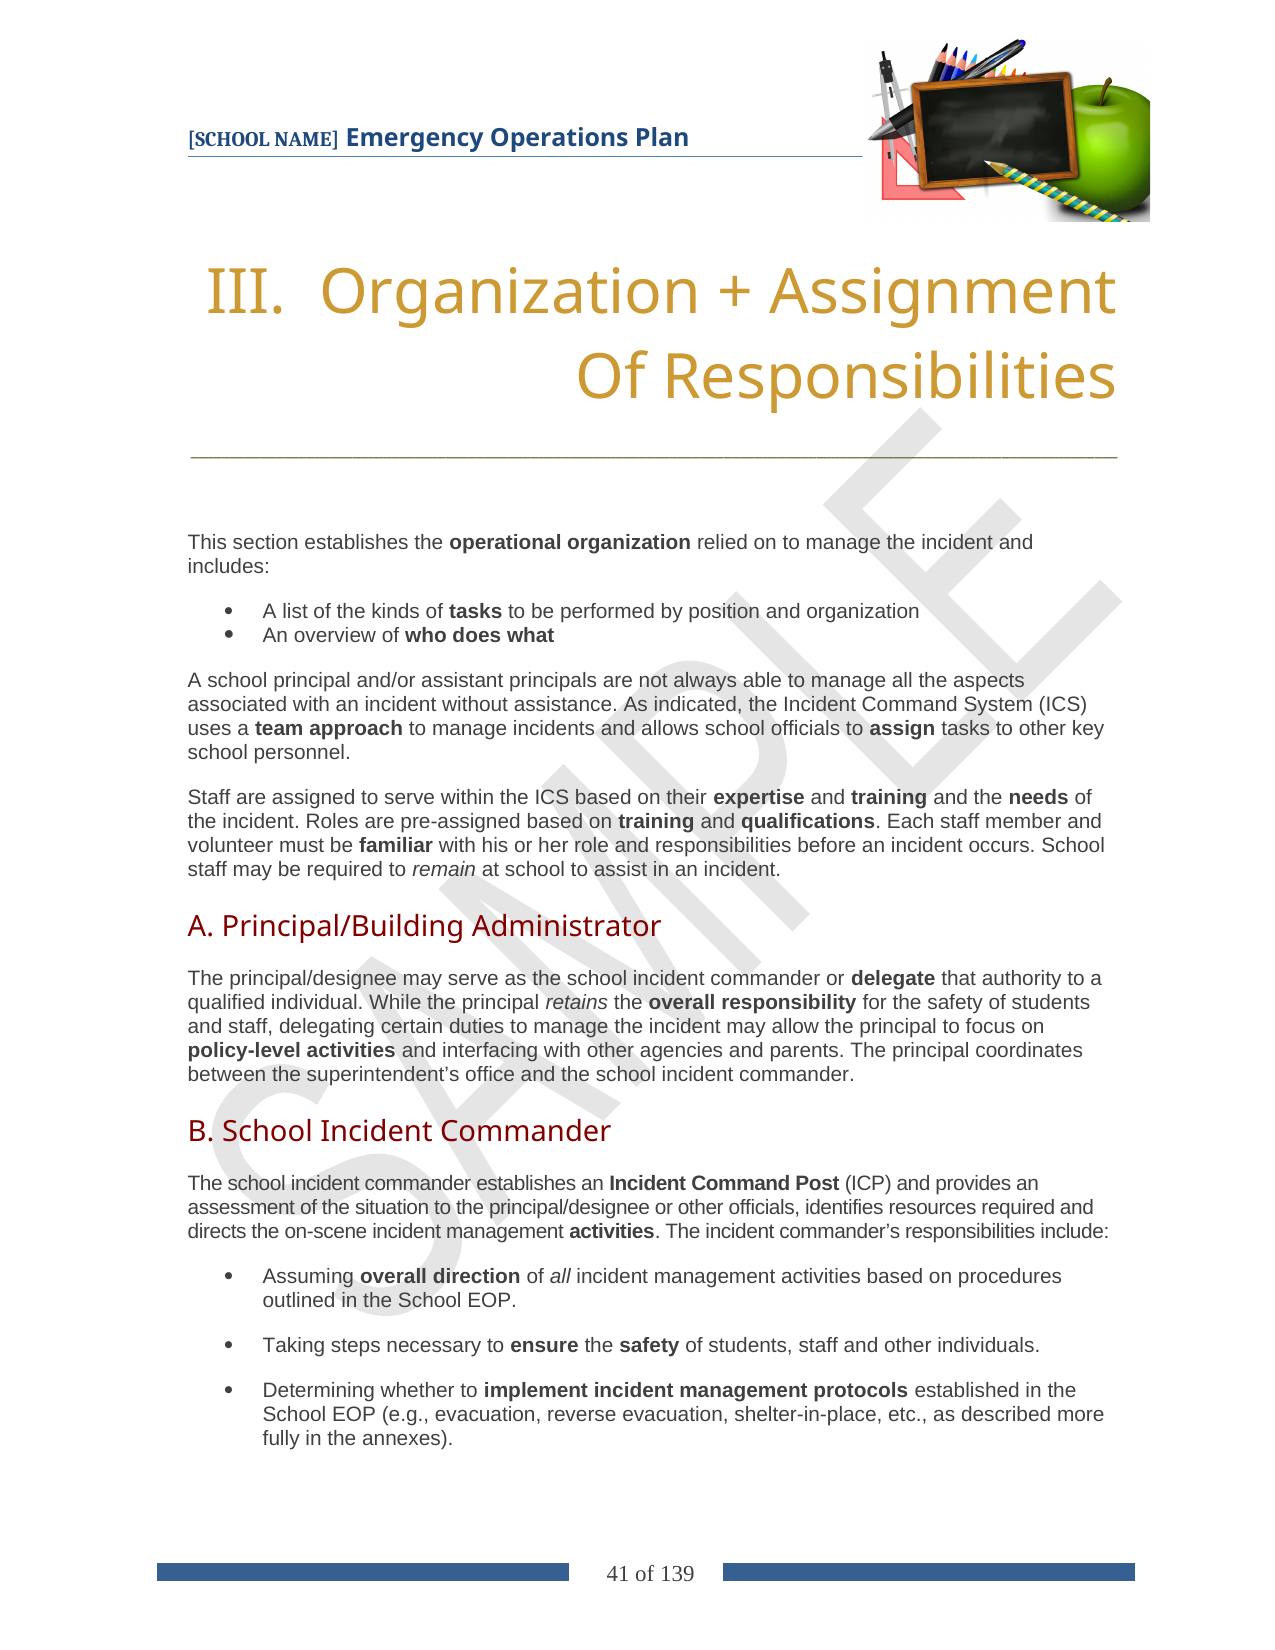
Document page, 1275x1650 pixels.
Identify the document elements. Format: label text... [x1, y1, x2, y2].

text Staff are assigned to serve within the ICS based on their expertise and training and the needs of the incident. Roles are pre-assigned based on training and qualifications. Each staff member and volunteer must be familiar with his or her role and responsibilities before an incident occurs. School staff may be required to remain at school to assist in an incident. [187, 784, 1117, 880]
text This section establishes the operational organization relied on to manage the incident and includes: [187, 530, 1117, 578]
text The school incident commander establishes an Incident Command Post (ICP) and provides an assessment of the situation to the principal/designee or other officials, identifies resources required and directs the on-scene incident management activities. The incident commander’s responsibilities include: [187, 1171, 1117, 1243]
list A list of the kinds of tasks to be performed by position and organization [225, 598, 1117, 623]
text A. Principal/Building Administrator [187, 905, 1117, 945]
text A school principal and/or assistant principals are not always able to manage all the aspects associated with an incident without assistance. As indicated, the Incident Command System (ICS) uses a team approach to manage incidents and allows school officials to assign tasks to other key school personnel. [187, 668, 1117, 764]
list Determining whether to implement incident management protocols established in the School EOP (e.g., evacuation, reverse evacuation, shelter-in-place, etc., as described more fully in the annexes). [225, 1378, 1117, 1450]
list An overview of who does what [225, 623, 1117, 647]
list Taking steps necessary to ensure the safety of students, staff and other individuals. [225, 1333, 1117, 1357]
text The principal/designee may serve as the school incident commander or delegate that authority to a qualified individual. While the principal retains the overall responsibility for the safety of students and staff, delegating certain duties to manage the incident may allow the principal to focus on policy-level activities and interfacing with other agencies and parents. The principal coordinates between the superintendent’s office and the school incident commander. [187, 966, 1117, 1086]
list Assuming overall direction of all incident management activities based on procedures outlined in the School EOP. [225, 1264, 1117, 1312]
text III. Organization + Assignment Of Responsibilities [187, 247, 1117, 417]
text ________________________________________________________________________________________________________________________ [187, 438, 1117, 462]
picture [862, 37, 1150, 221]
text B. School Incident Commander [187, 1111, 1117, 1150]
